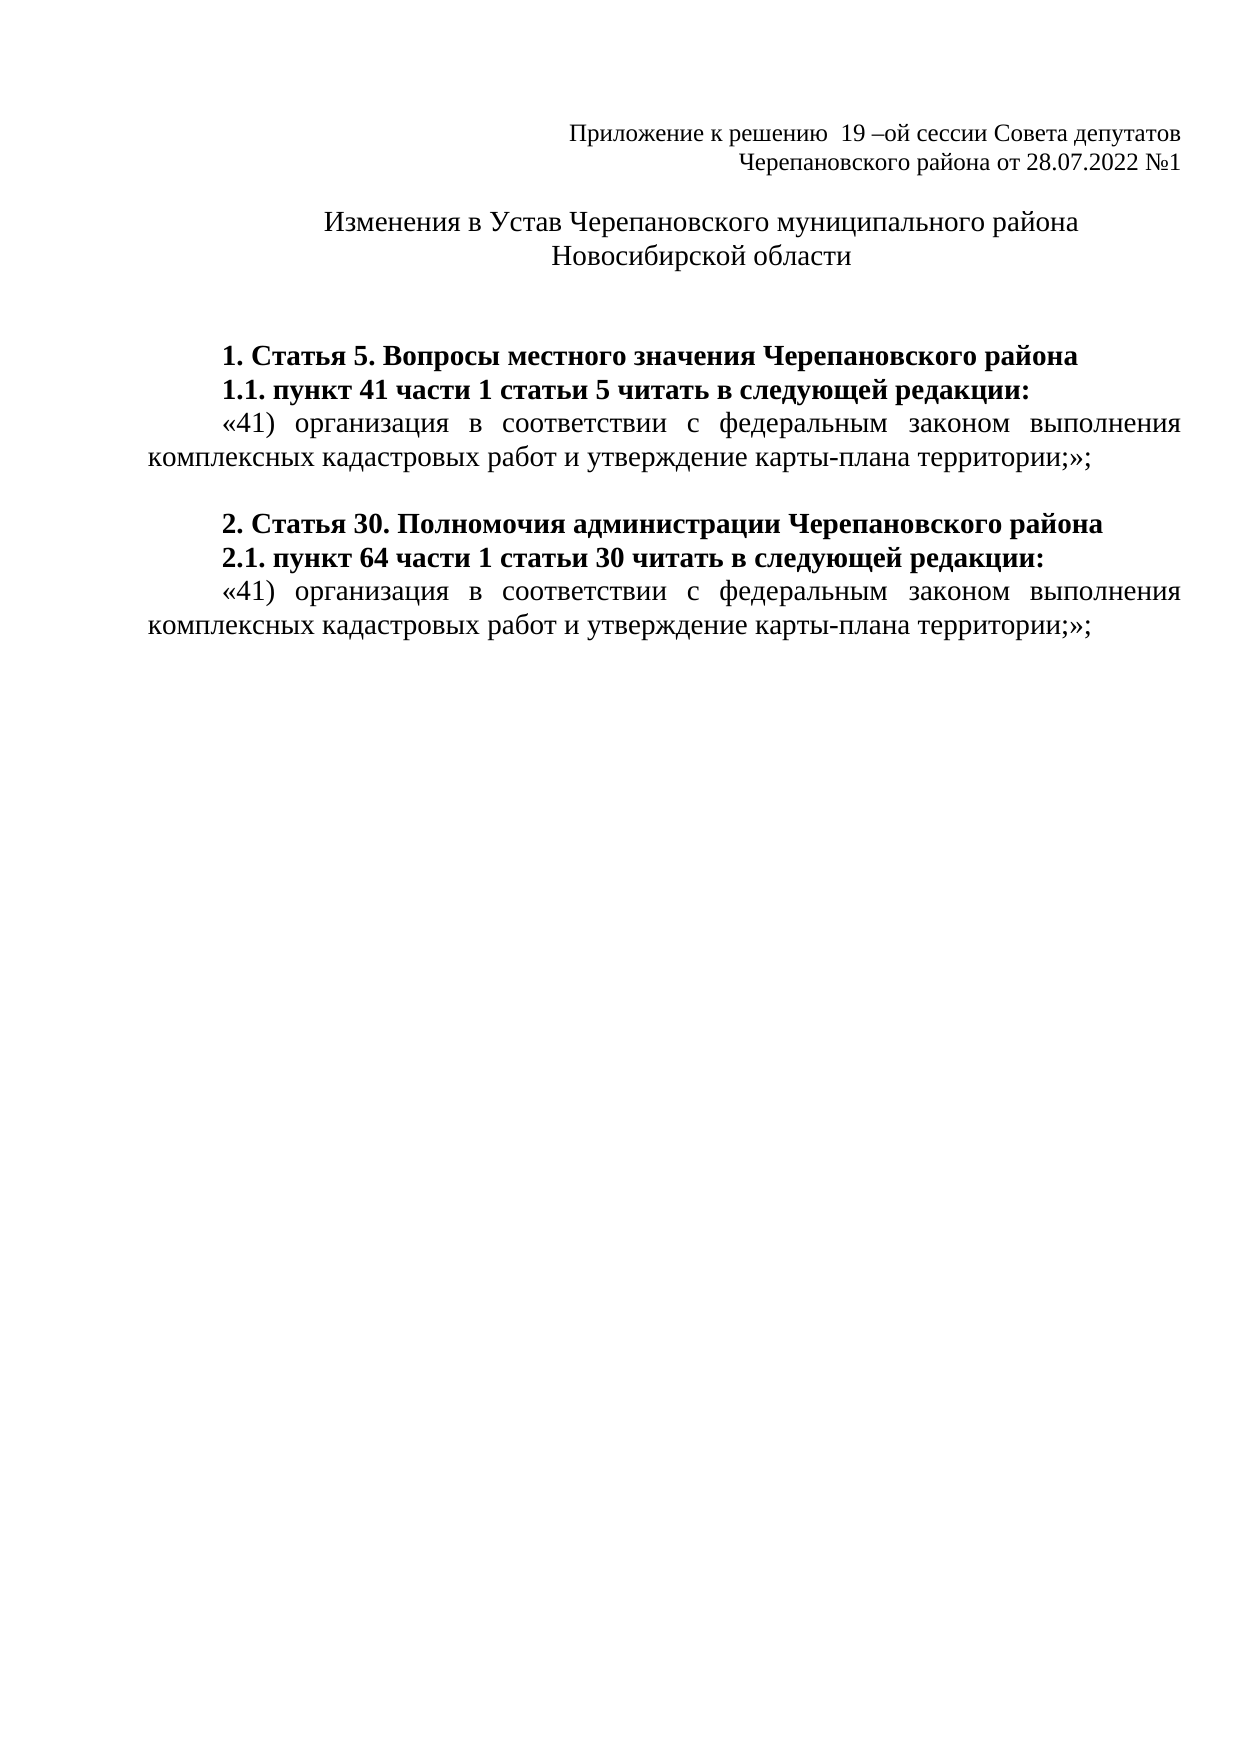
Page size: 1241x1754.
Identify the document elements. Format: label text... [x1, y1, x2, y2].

text 1.1. пункт 41 части 1 статьи 5 читать в следующей редакции: [148, 372, 1181, 406]
text Изменения в Устав Черепановского муниципального района [148, 204, 1181, 238]
text Черепановского района от 28.07.2022 №1 [148, 147, 1181, 176]
text «41) организация в соответствии с федеральным законом выполнения комплексных кадастровых работ и утверждение карты-плана территории;»; [148, 573, 1181, 640]
text 2. Статья 30. Полномочия администрации Черепановского района [148, 506, 1181, 540]
text Приложение к решению 19 –ой сессии Совета депутатов [148, 118, 1181, 147]
text Новосибирской области [148, 238, 1181, 271]
text «41) организация в соответствии с федеральным законом выполнения комплексных кадастровых работ и утверждение карты-плана территории;»; [148, 406, 1181, 473]
text 2.1. пункт 64 части 1 статьи 30 читать в следующей редакции: [148, 540, 1181, 573]
text 1. Статья 5. Вопросы местного значения Черепановского района [148, 338, 1181, 372]
